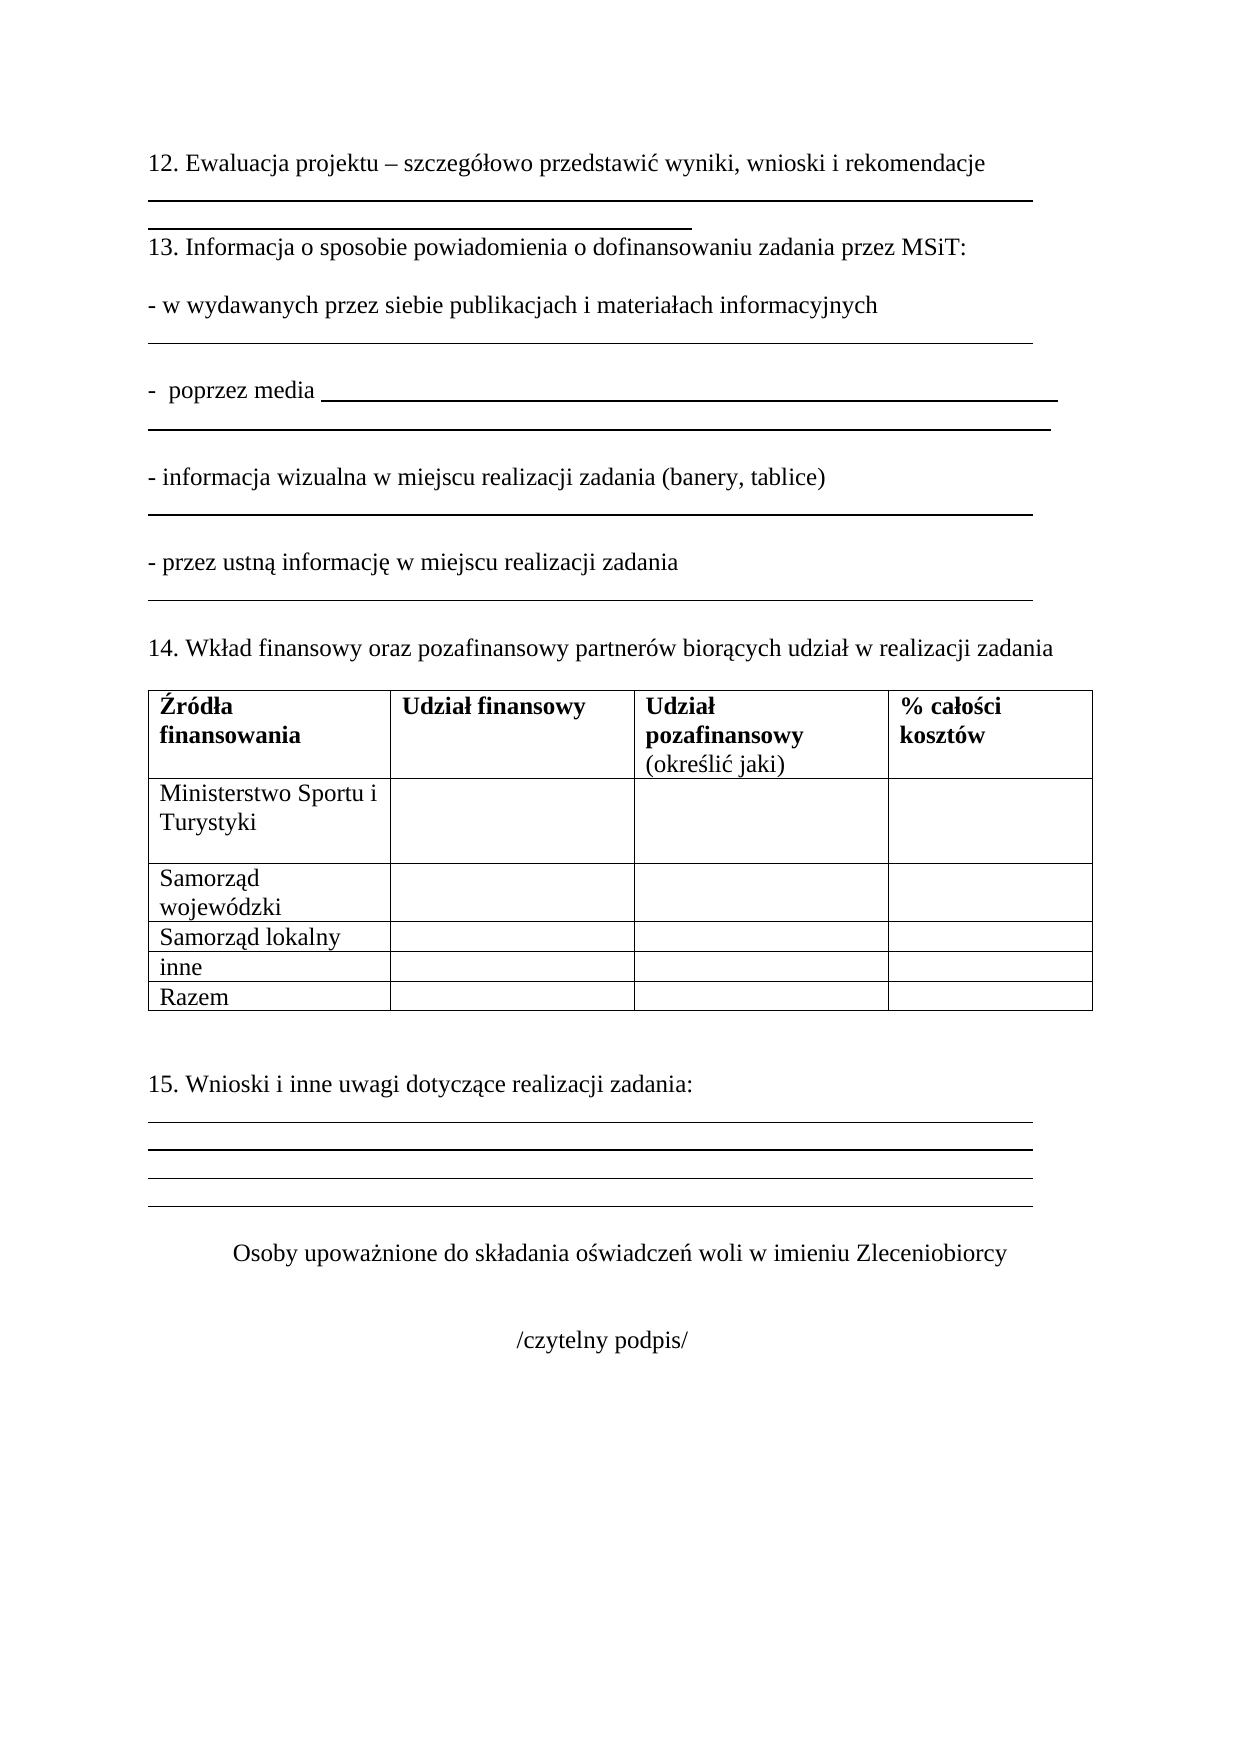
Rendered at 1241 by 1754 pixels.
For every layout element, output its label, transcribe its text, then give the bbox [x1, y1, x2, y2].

text /czytelny podpis/ [443, 1325, 1093, 1353]
table_cell Samorząd wojewódzki [149, 864, 390, 921]
text - w wydawanych przez siebie publikacjach i materiałach informacyjnych [148, 290, 1093, 319]
table_header Udział pozafinansowy (określić jaki) [635, 691, 888, 777]
table_cell [635, 982, 888, 1010]
table_cell [635, 952, 888, 981]
table_cell Samorząd lokalny [149, 922, 390, 951]
text 13. Informacja o sposobie powiadomienia o dofinansowaniu zadania przez MSiT: [148, 232, 1093, 261]
table_cell [391, 922, 634, 951]
text 15. Wnioski i inne uwagi dotyczące realizacji zadania: [148, 1069, 1093, 1098]
table_cell [635, 922, 888, 951]
text Osoby upoważnione do składania oświadczeń woli w imieniu Zleceniobiorcy [148, 1238, 1093, 1267]
text - poprzez media [148, 375, 1093, 433]
table_cell [391, 952, 634, 981]
table_cell [391, 864, 634, 921]
table_cell [889, 779, 1092, 862]
table_cell [889, 864, 1092, 921]
table_cell [635, 864, 888, 921]
table_header % całości kosztów [889, 691, 1092, 777]
table_header Udział finansowy [391, 691, 634, 777]
text - informacja wizualna w miejscu realizacji zadania (banery, tablice) [148, 462, 1093, 490]
table_cell [889, 922, 1092, 951]
text - przez ustną informację w miejscu realizacji zadania [148, 547, 1093, 576]
text 14. Wkład finansowy oraz pozafinansowy partnerów biorących udział w realizacji zadania [148, 633, 1093, 661]
table_cell Razem [149, 982, 390, 1010]
text 12. Ewaluacja projektu – szczegółowo przedstawić wyniki, wnioski i rekomendacje [148, 148, 1093, 176]
table_cell inne [149, 952, 390, 981]
table_header Źródła finansowania [149, 691, 390, 777]
table_cell [391, 779, 634, 862]
table_cell [391, 982, 634, 1010]
table_cell Ministerstwo Sportu i Turystyki [149, 779, 390, 862]
table_cell [889, 982, 1092, 1010]
table_cell [889, 952, 1092, 981]
table_cell [635, 779, 888, 862]
